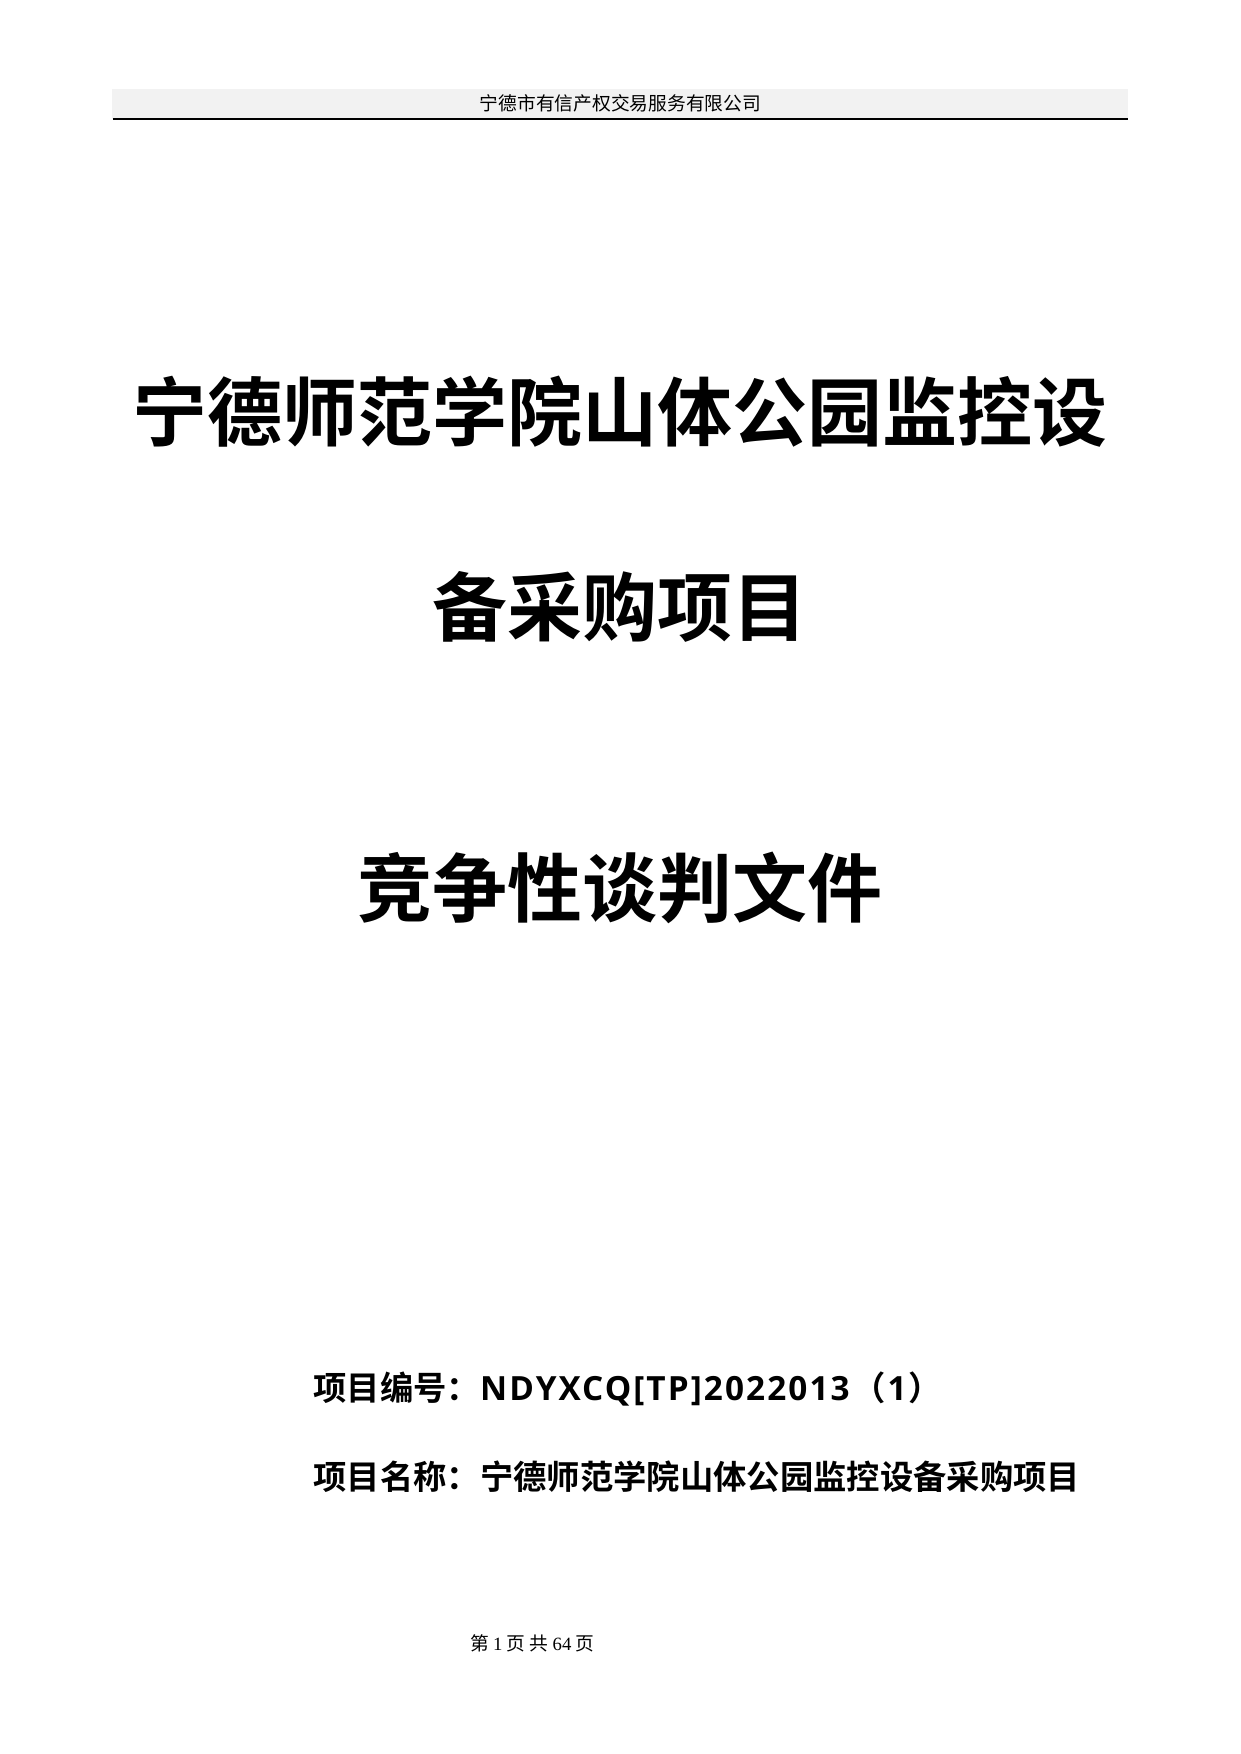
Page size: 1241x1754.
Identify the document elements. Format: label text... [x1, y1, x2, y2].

text 宁德师范学院山体公园监控设备采购项目 [112, 343, 1128, 668]
text 项目编号：NDYXCQ[TP]2022013（1） [112, 1353, 1128, 1418]
text 竞争性谈判文件 [112, 818, 1128, 948]
text 项目名称：宁德师范学院山体公园监控设备采购项目 [112, 1442, 1128, 1507]
